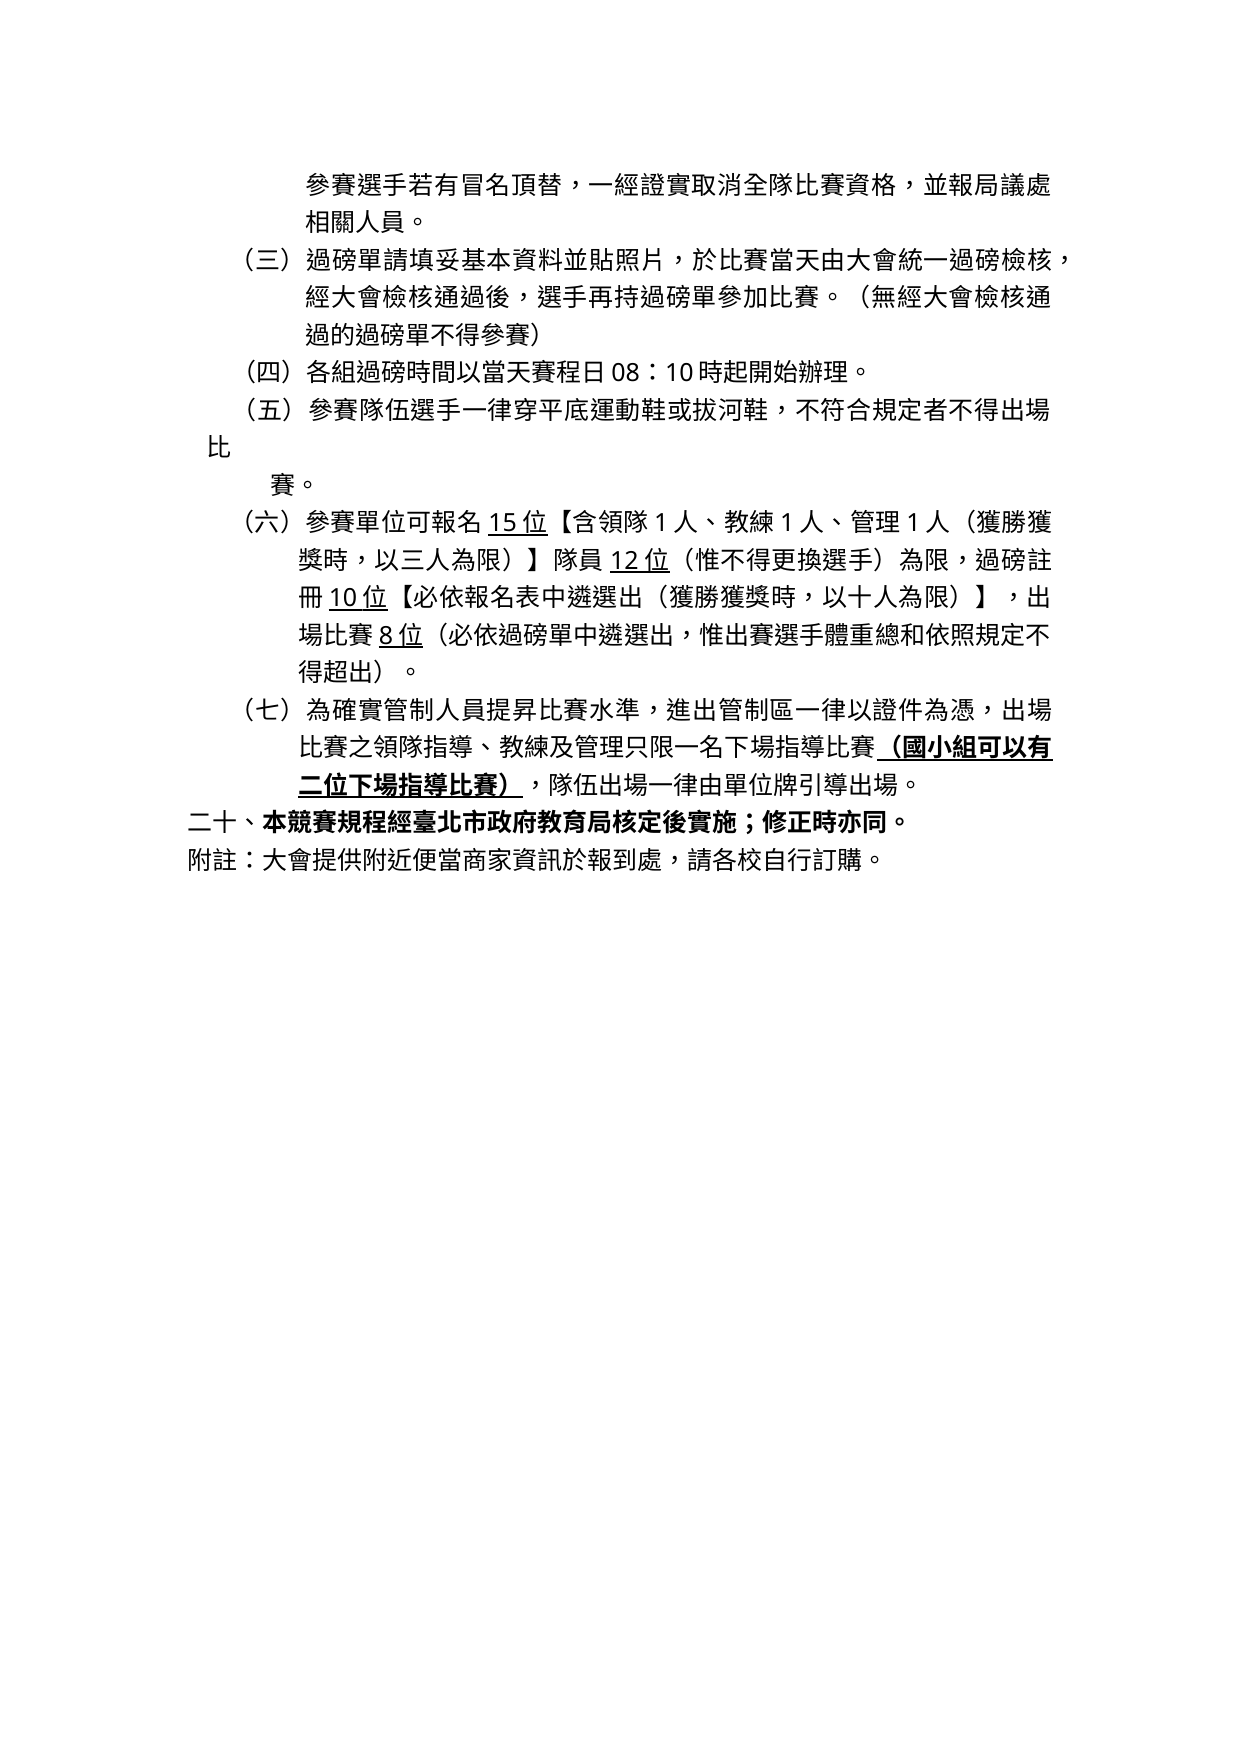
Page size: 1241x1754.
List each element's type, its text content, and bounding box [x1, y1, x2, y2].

text （五）參賽隊伍選手一律穿平底運動鞋或拔河鞋，不符合規定者不得出場比 [206, 389, 1053, 464]
text （三）過磅單請填妥基本資料並貼照片，於比賽當天由大會統一過磅檢核，經大會檢核通過後，選手再持過磅單參加比賽。（無經大會檢核通過的過磅單不得參賽） [229, 239, 1053, 352]
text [232, 164, 1053, 239]
text 二十、本競賽規程經臺北市政府教育局核定後實施；修正時亦同。 [187, 802, 1053, 839]
text （六）參賽單位可報名15位【含領隊1人、教練1人、管理1人（獲勝獲獎時，以三人為限）】隊員12位（惟不得更換選手）為限，過磅註冊10位【必依報名表中遴選出（獲勝獲獎時，以十人為限）】，出場比賽8位（必依過磅單中遴選出，惟出賽選手體重總和依照規定不得超出）。 [229, 502, 1053, 689]
text 賽。 [206, 464, 1053, 502]
text 附註：大會提供附近便當商家資訊於報到處，請各校自行訂購。 [187, 839, 1053, 877]
text （七）為確實管制人員提昇比賽水準，進出管制區一律以證件為憑，出場比賽之領隊指導、教練及管理只限一名下場指導比賽（國小組可以有二位下場指導比賽），隊伍出場一律由單位牌引導出場。 [229, 689, 1053, 802]
text （四）各組過磅時間以當天賽程日08：10時起開始辦理。 [206, 352, 1053, 389]
